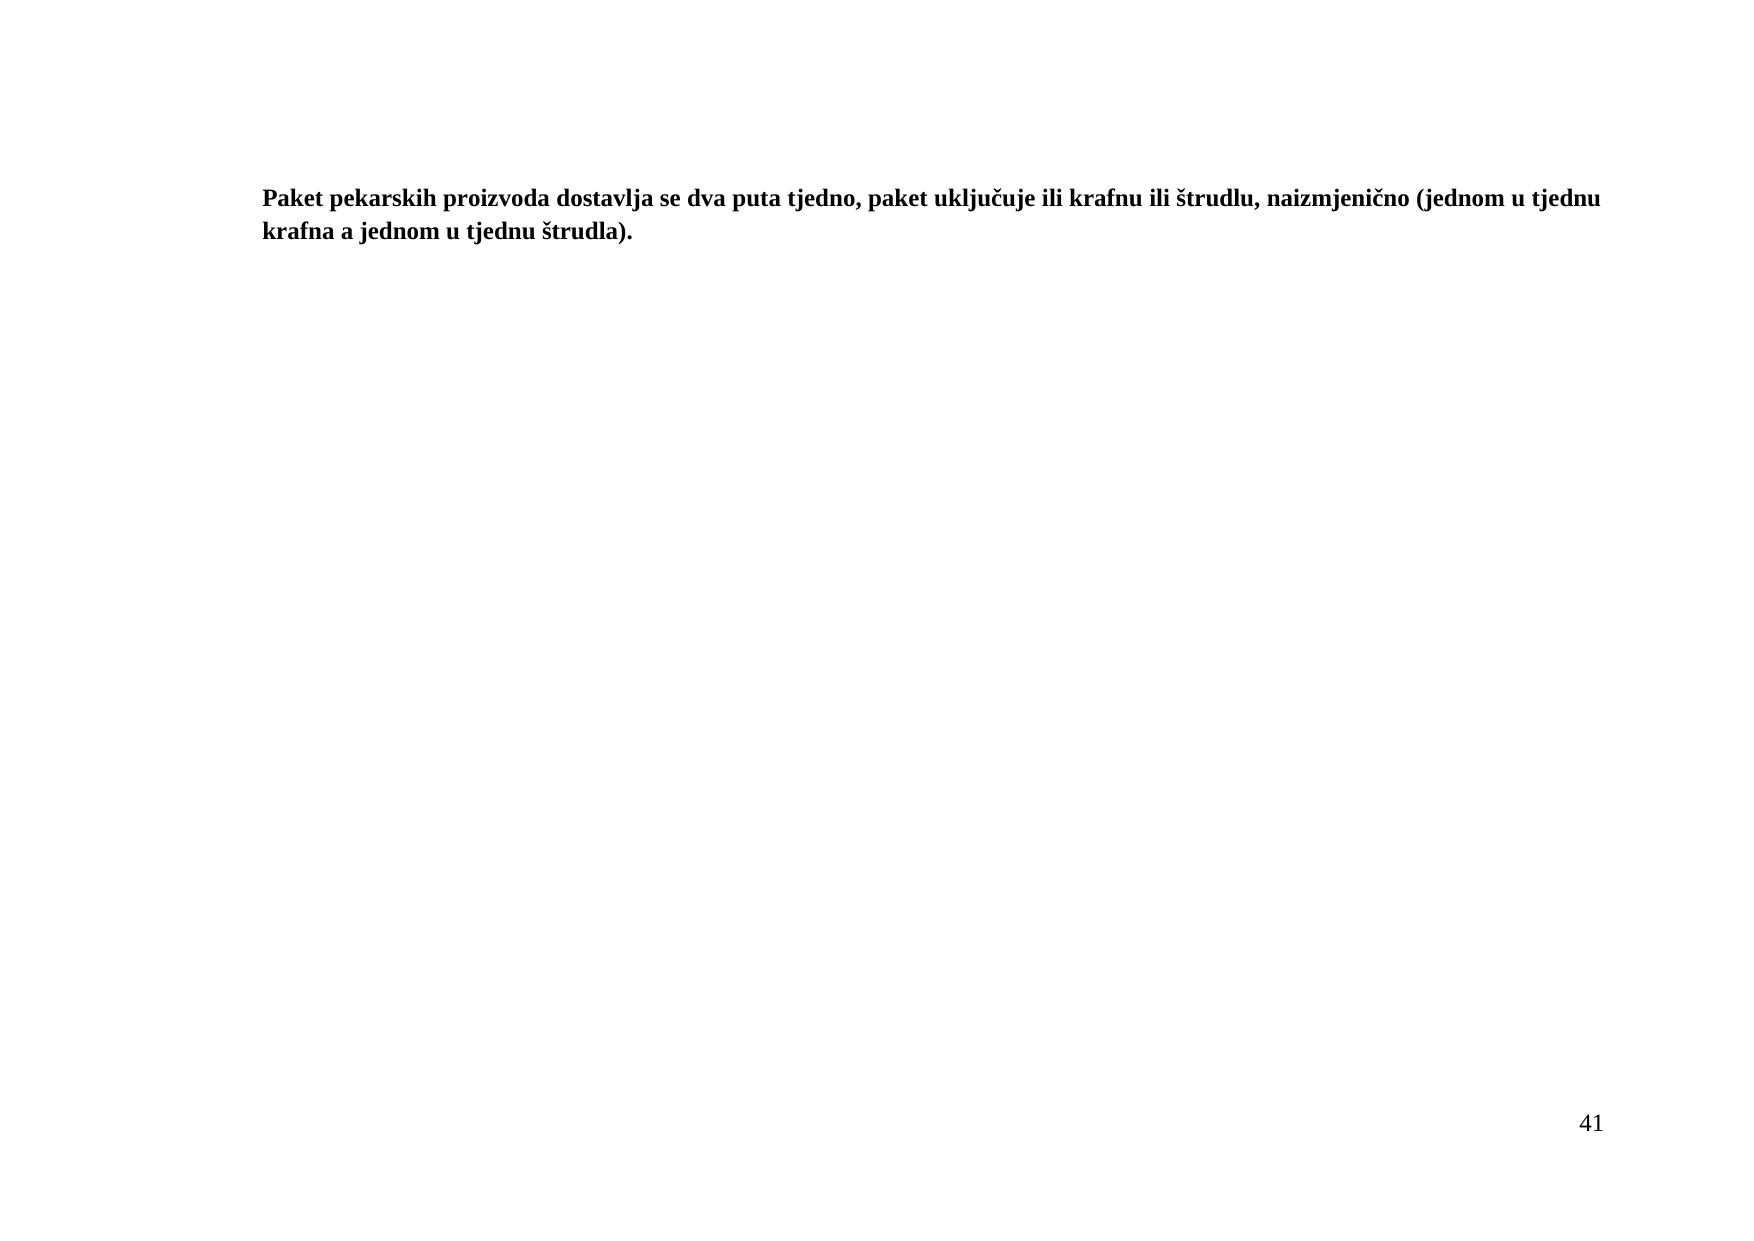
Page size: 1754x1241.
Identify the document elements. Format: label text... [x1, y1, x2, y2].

list Paket pekarskih proizvoda dostavlja se dva puta tjedno, paket uključuje ili krafnu ili štrudlu, naizmjenično (jednom u tjednu krafna a jednom u tjednu štrudla). [262, 183, 1604, 244]
